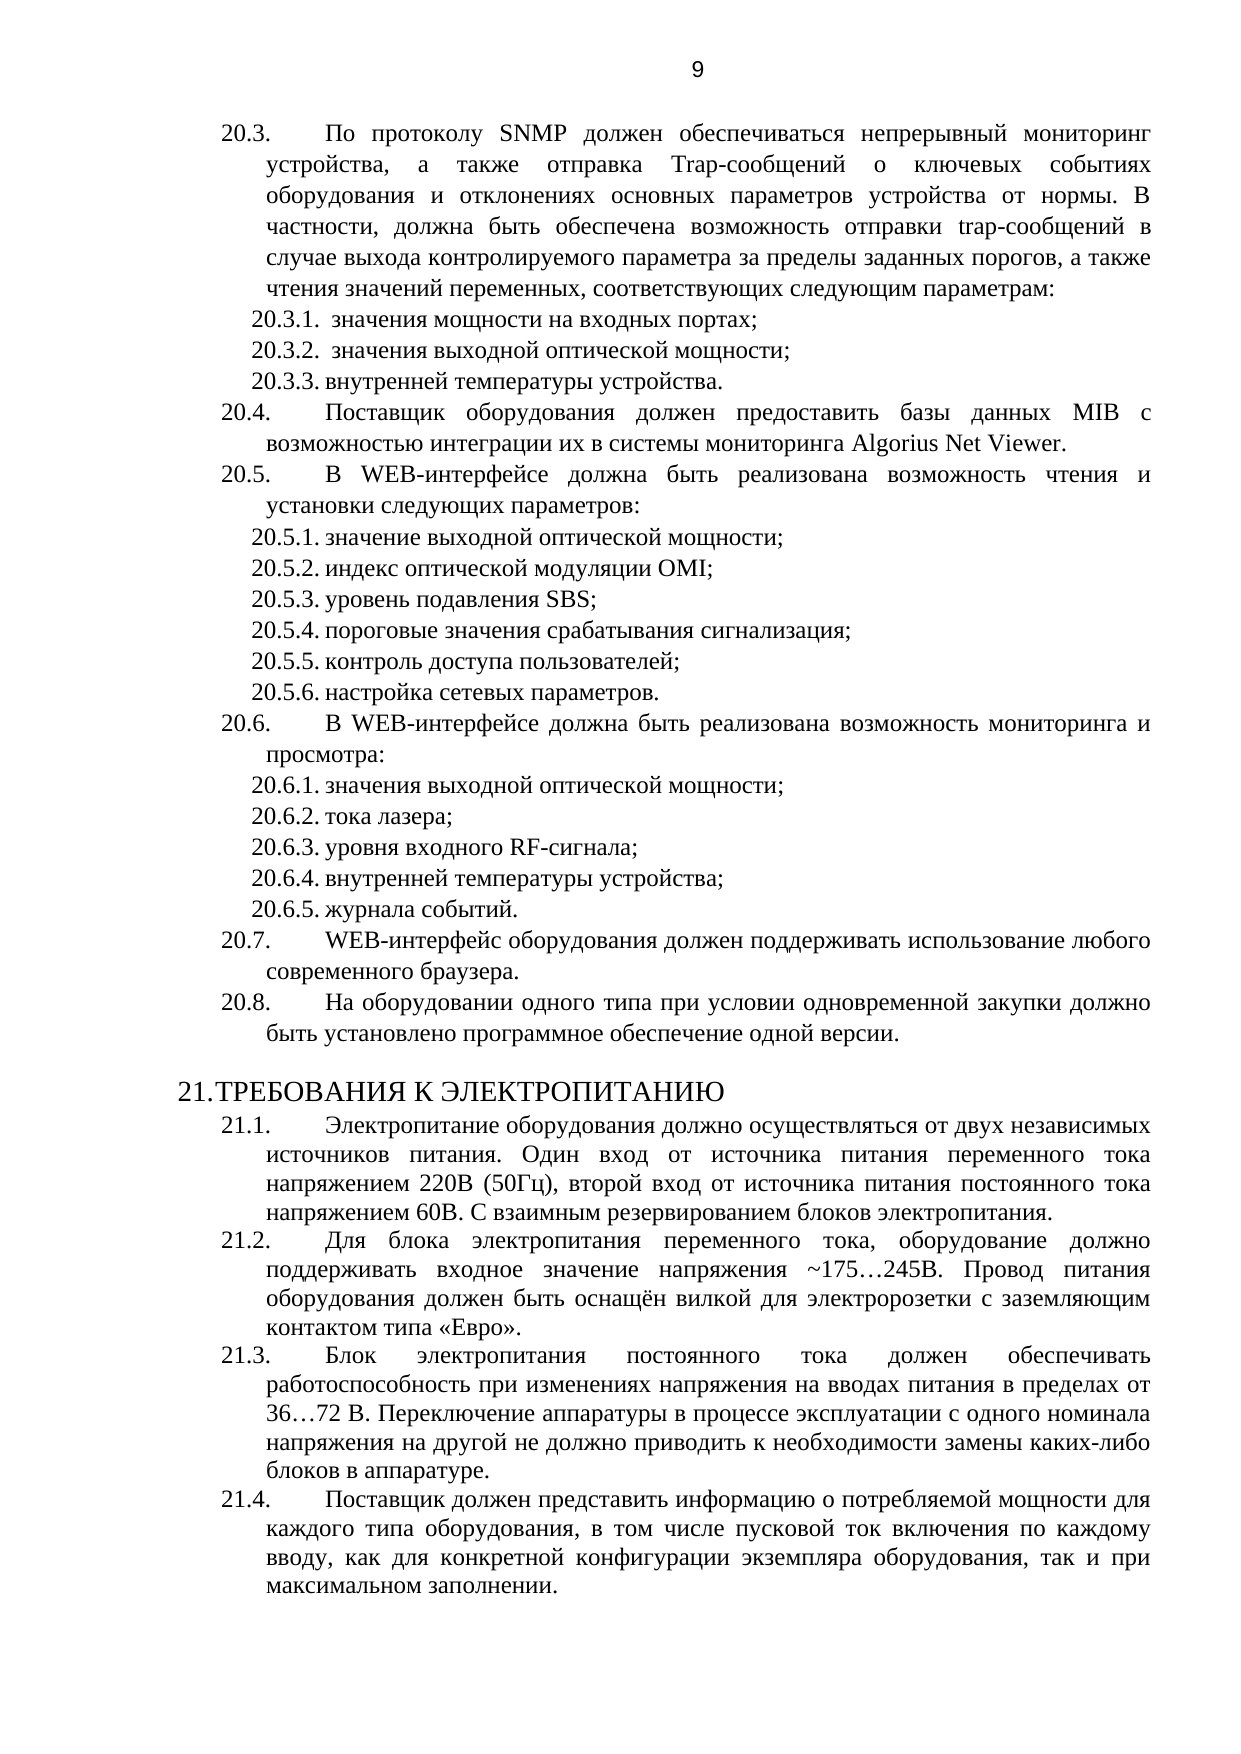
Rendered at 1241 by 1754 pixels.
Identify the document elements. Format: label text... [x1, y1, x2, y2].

list Электропитание оборудования должно осуществляться от двух независимых источников питания. Один вход от источника питания переменного тока напряжением 220В (50Гц), второй вход от источника питания постоянного тока напряжением 60В. С взаимным резервированием блоков электропитания. [221, 1111, 1152, 1226]
list значения мощности на входных портах; [251, 304, 1152, 333]
list внутренней температуры устройства. [251, 366, 1152, 395]
list Для блока электропитания переменного тока, оборудование должно поддерживать входное значение напряжения ~175…245В. Провод питания оборудования должен быть оснащён вилкой для электророзетки с заземляющим контактом типа «Евро». [221, 1226, 1152, 1341]
list По протоколу SNMP должен обеспечиваться непрерывный мониторинг устройства, а также отправка Trap-сообщений о ключевых событиях оборудования и отклонениях основных параметров устройства от нормы. В частности, должна быть обеспечена возможность отправки trap-сообщений в случае выхода контролируемого параметра за пределы заданных порогов, а также чтения значений переменных, соответствующих следующим параметрам: [221, 118, 1152, 302]
list индекс оптической модуляции OMI; [251, 553, 1152, 581]
list внутренней температуры устройства; [251, 863, 1152, 892]
list контроль доступа пользователей; [251, 646, 1152, 674]
list Блок электропитания постоянного тока должен обеспечивать работоспособность при изменениях напряжения на вводах питания в пределах от 36…72 В. Переключение аппаратуры в процессе эксплуатации с одного номинала напряжения на другой не должно приводить к необходимости замены каких-либо блоков в аппаратуре. [221, 1341, 1152, 1484]
list В WEB-интерфейсе должна быть реализована возможность чтения и установки следующих параметров: [221, 459, 1152, 519]
list Поставщик должен представить информацию о потребляемой мощности для каждого типа оборудования, в том числе пусковой ток включения по каждому вводу, как для конкретной конфигурации экземпляра оборудования, так и при максимальном заполнении. [221, 1484, 1152, 1599]
list Поставщик оборудования должен предоставить базы данных MIB с возможностью интеграции их в системы мониторинга Algorius Net Viewer. [221, 397, 1152, 457]
list уровня входного RF-сигнала; [251, 832, 1152, 861]
list пороговые значения срабатывания сигнализация; [251, 615, 1152, 643]
list В WEB-интерфейсе должна быть реализована возможность мониторинга и просмотра: [221, 708, 1152, 768]
list журнала событий. [251, 894, 1152, 923]
list На оборудовании одного типа при условии одновременной закупки должно быть установлено программное обеспечение одной версии. [221, 987, 1152, 1047]
list тока лазера; [251, 801, 1152, 830]
subtitle ТРЕБОВАНИЯ К ЭЛЕКТРОПИТАНИЮ [177, 1074, 1152, 1108]
list значение выходной оптической мощности; [251, 522, 1152, 550]
list значения выходной оптической мощности; [251, 335, 1152, 364]
list WEB-интерфейс оборудования должен поддерживать использование любого современного браузера. [221, 925, 1152, 985]
list значения выходной оптической мощности; [251, 770, 1152, 799]
list уровень подавления SBS; [251, 584, 1152, 612]
list настройка сетевых параметров. [251, 677, 1152, 706]
